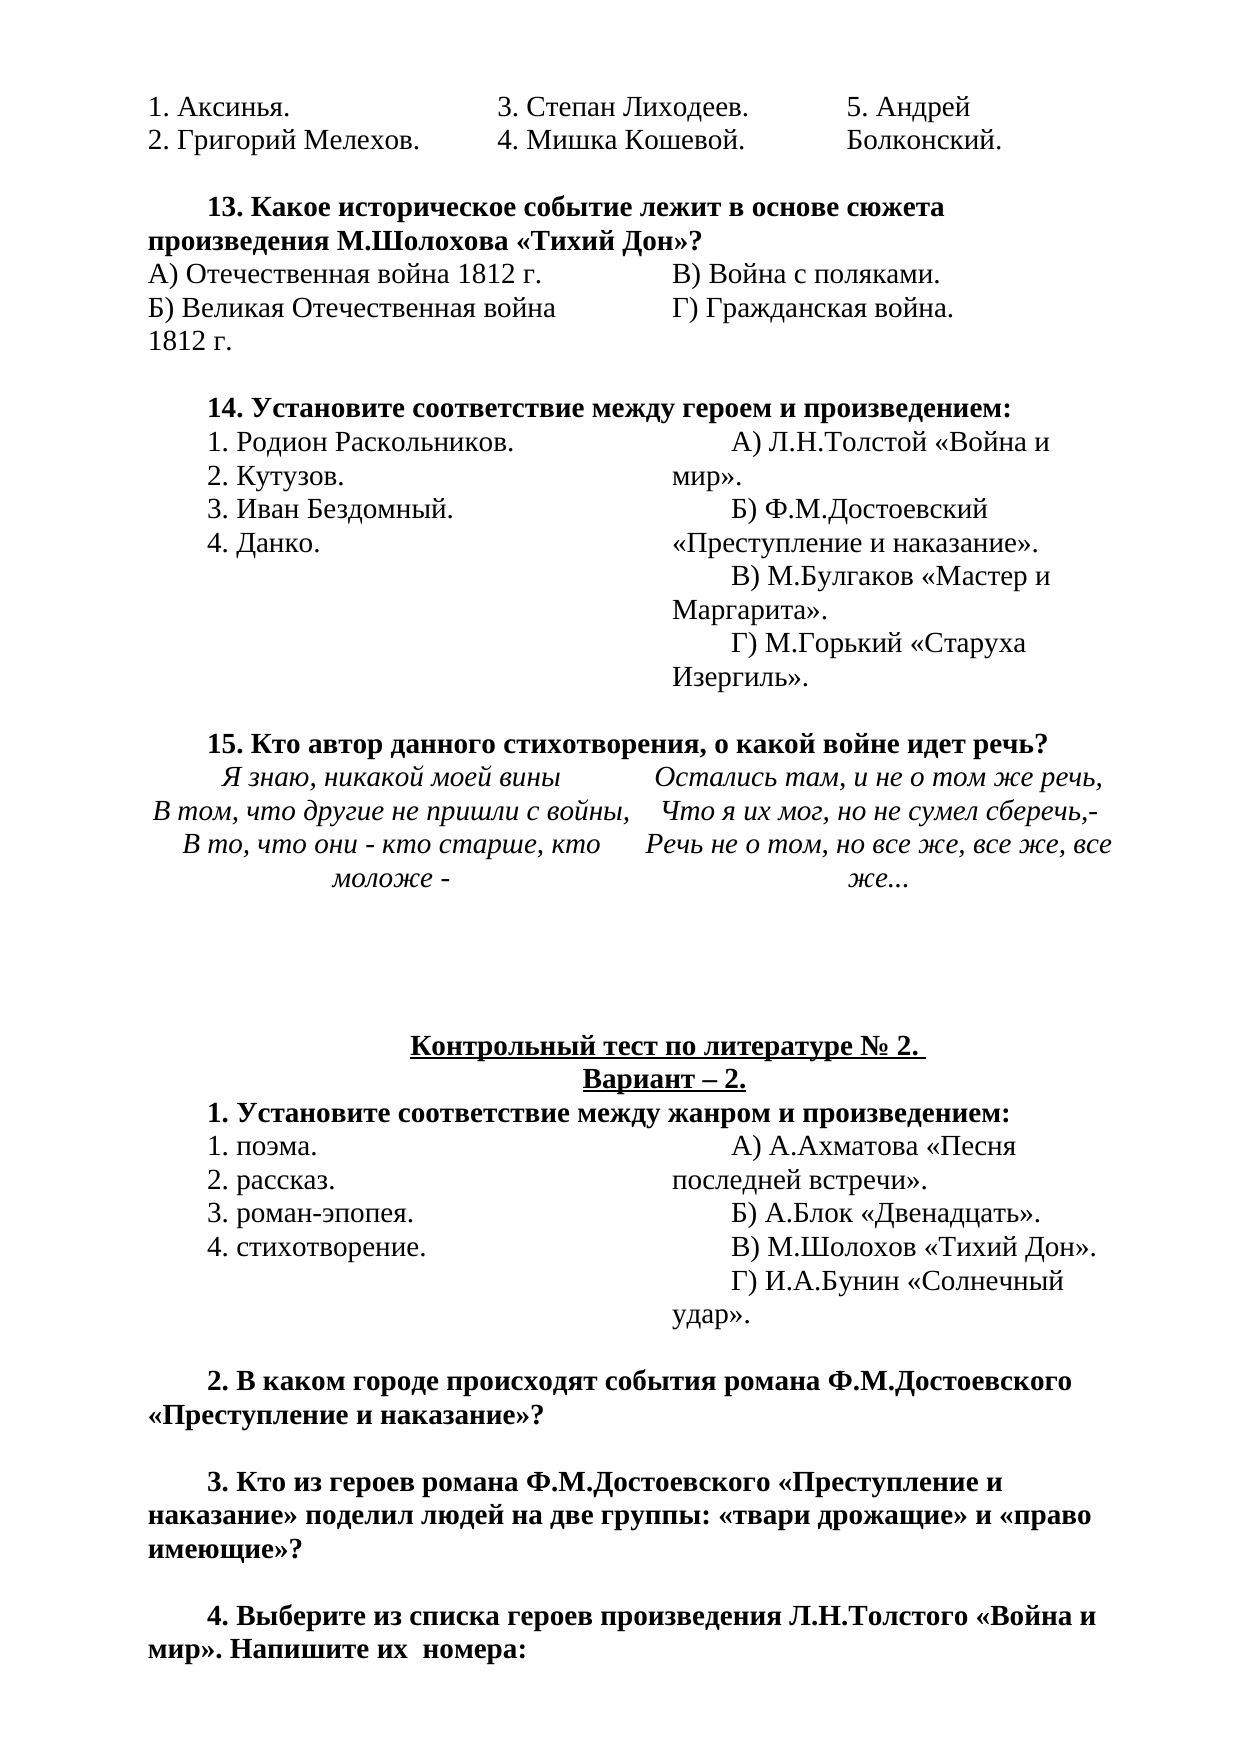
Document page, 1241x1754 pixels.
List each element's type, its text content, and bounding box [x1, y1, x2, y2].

text 2. В каком городе происходят события романа Ф.М.Достоевского «Преступление и наказание»? [148, 1363, 1122, 1430]
text 3. роман-эпопея. [148, 1196, 598, 1229]
text 3. Кто из героев романа Ф.М.Достоевского «Преступление и наказание» поделил людей на две группы: «твари дрожащие» и «право имеющие»? [148, 1464, 1122, 1564]
text 4. Мишка Кошевой. [497, 122, 773, 156]
text 3. Иван Бездомный. [148, 491, 598, 525]
text 4. Данко. [148, 525, 598, 558]
text А) А.Ахматова «Песня последней встречи». [672, 1128, 1122, 1196]
text 14. Установите соответствие между героем и произведением: [148, 391, 1122, 424]
text А) Л.Н.Толстой «Война и мир». [672, 424, 1122, 491]
text Г) М.Горький «Старуха Изергиль». [672, 625, 1122, 692]
text 5. Андрей Болконский. [846, 89, 1122, 156]
text 1. поэма. [148, 1128, 598, 1162]
text В) Война с поляками. [672, 256, 1122, 290]
text 15. Кто автор данного стихотворения, о какой войне идет речь? [148, 726, 1122, 759]
text Г) Гражданская война. [672, 290, 1122, 323]
text 1. Аксинья. [148, 89, 423, 122]
text В то, что они - кто старше, кто моложе - [148, 827, 635, 894]
text 13. Какое историческое событие лежит в основе сюжета произведения М.Шолохова «Тихий Дон»? [148, 189, 1122, 256]
text Я знаю, никакой моей вины [148, 759, 635, 793]
text А) Отечественная война 1812 г. [148, 256, 598, 290]
text Б) Великая Отечественная война 1812 г. [148, 290, 598, 357]
text 2. рассказ. [148, 1162, 598, 1196]
text Что я их мог, но не сумел сберечь,- [635, 793, 1122, 827]
text Г) И.А.Бунин «Солнечный удар». [672, 1263, 1122, 1330]
text Остались там, и не о том же речь, [635, 759, 1122, 793]
text В) М.Шолохов «Тихий Дон». [672, 1229, 1122, 1263]
text Контрольный тест по литературе № 2. [148, 1028, 1122, 1061]
text Б) А.Блок «Двенадцать». [672, 1196, 1122, 1229]
text Речь не о том, но все же, все же, все же... [635, 827, 1122, 894]
text 1. Родион Раскольников. [148, 424, 598, 458]
text В том, что другие не пришли с войны, [148, 793, 635, 827]
text 4. стихотворение. [148, 1229, 598, 1263]
text 2. Кутузов. [148, 458, 598, 491]
text Б) Ф.М.Достоевский «Преступление и наказание». [672, 491, 1122, 558]
text 1. Установите соответствие между жанром и произведением: [148, 1095, 1122, 1128]
text 4. Выберите из списка героев произведения Л.Н.Толстого «Война и мир». Напишите их номера: [148, 1598, 1122, 1665]
text Вариант – 2. [148, 1061, 1122, 1095]
text В) М.Булгаков «Мастер и Маргарита». [672, 558, 1122, 625]
text 2. Григорий Мелехов. [148, 122, 423, 156]
text 3. Степан Лиходеев. [497, 89, 773, 122]
